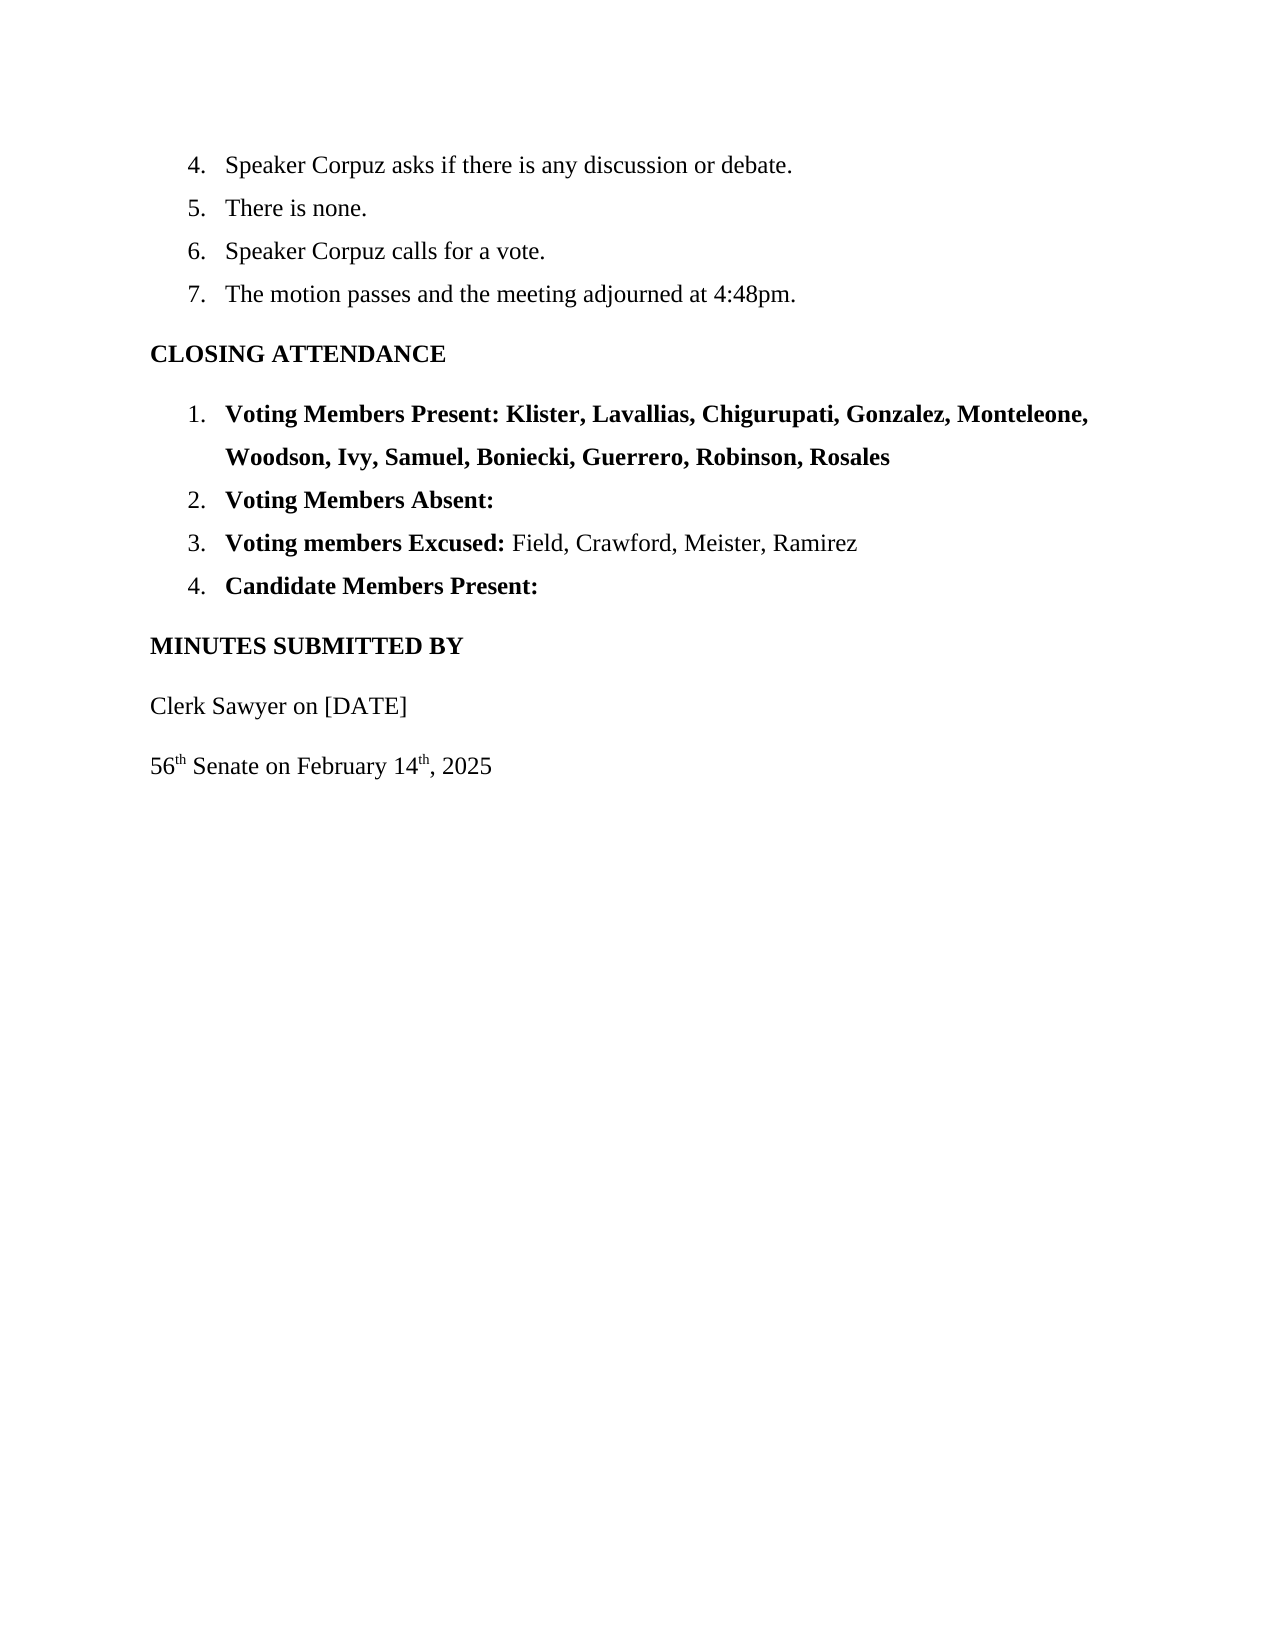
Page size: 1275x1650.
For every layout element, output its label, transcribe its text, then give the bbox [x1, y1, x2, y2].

text CLOSING ATTENDANCE [150, 339, 1125, 368]
text Clerk Sawyer on [DATE] [150, 691, 1125, 720]
list Voting members Excused: Field, Crawford, Meister, Ramirez [187, 528, 1125, 557]
list The motion passes and the meeting adjourned at 4:48pm. [187, 279, 1125, 308]
list Voting Members Present: Klister, Lavallias, Chigurupati, Gonzalez, Monteleone, Woodson, Ivy, Samuel, Boniecki, Guerrero, Robinson, Rosales [187, 399, 1125, 471]
list Candidate Members Present: [187, 571, 1125, 600]
list Speaker Corpuz asks if there is any discussion or debate. [187, 150, 1125, 179]
text MINUTES SUBMITTED BY [150, 631, 1125, 660]
text 56th Senate on February 14th, 2025 [150, 751, 1125, 779]
list Voting Members Absent: [187, 485, 1125, 514]
list There is none. [187, 193, 1125, 222]
list Speaker Corpuz calls for a vote. [187, 236, 1125, 265]
